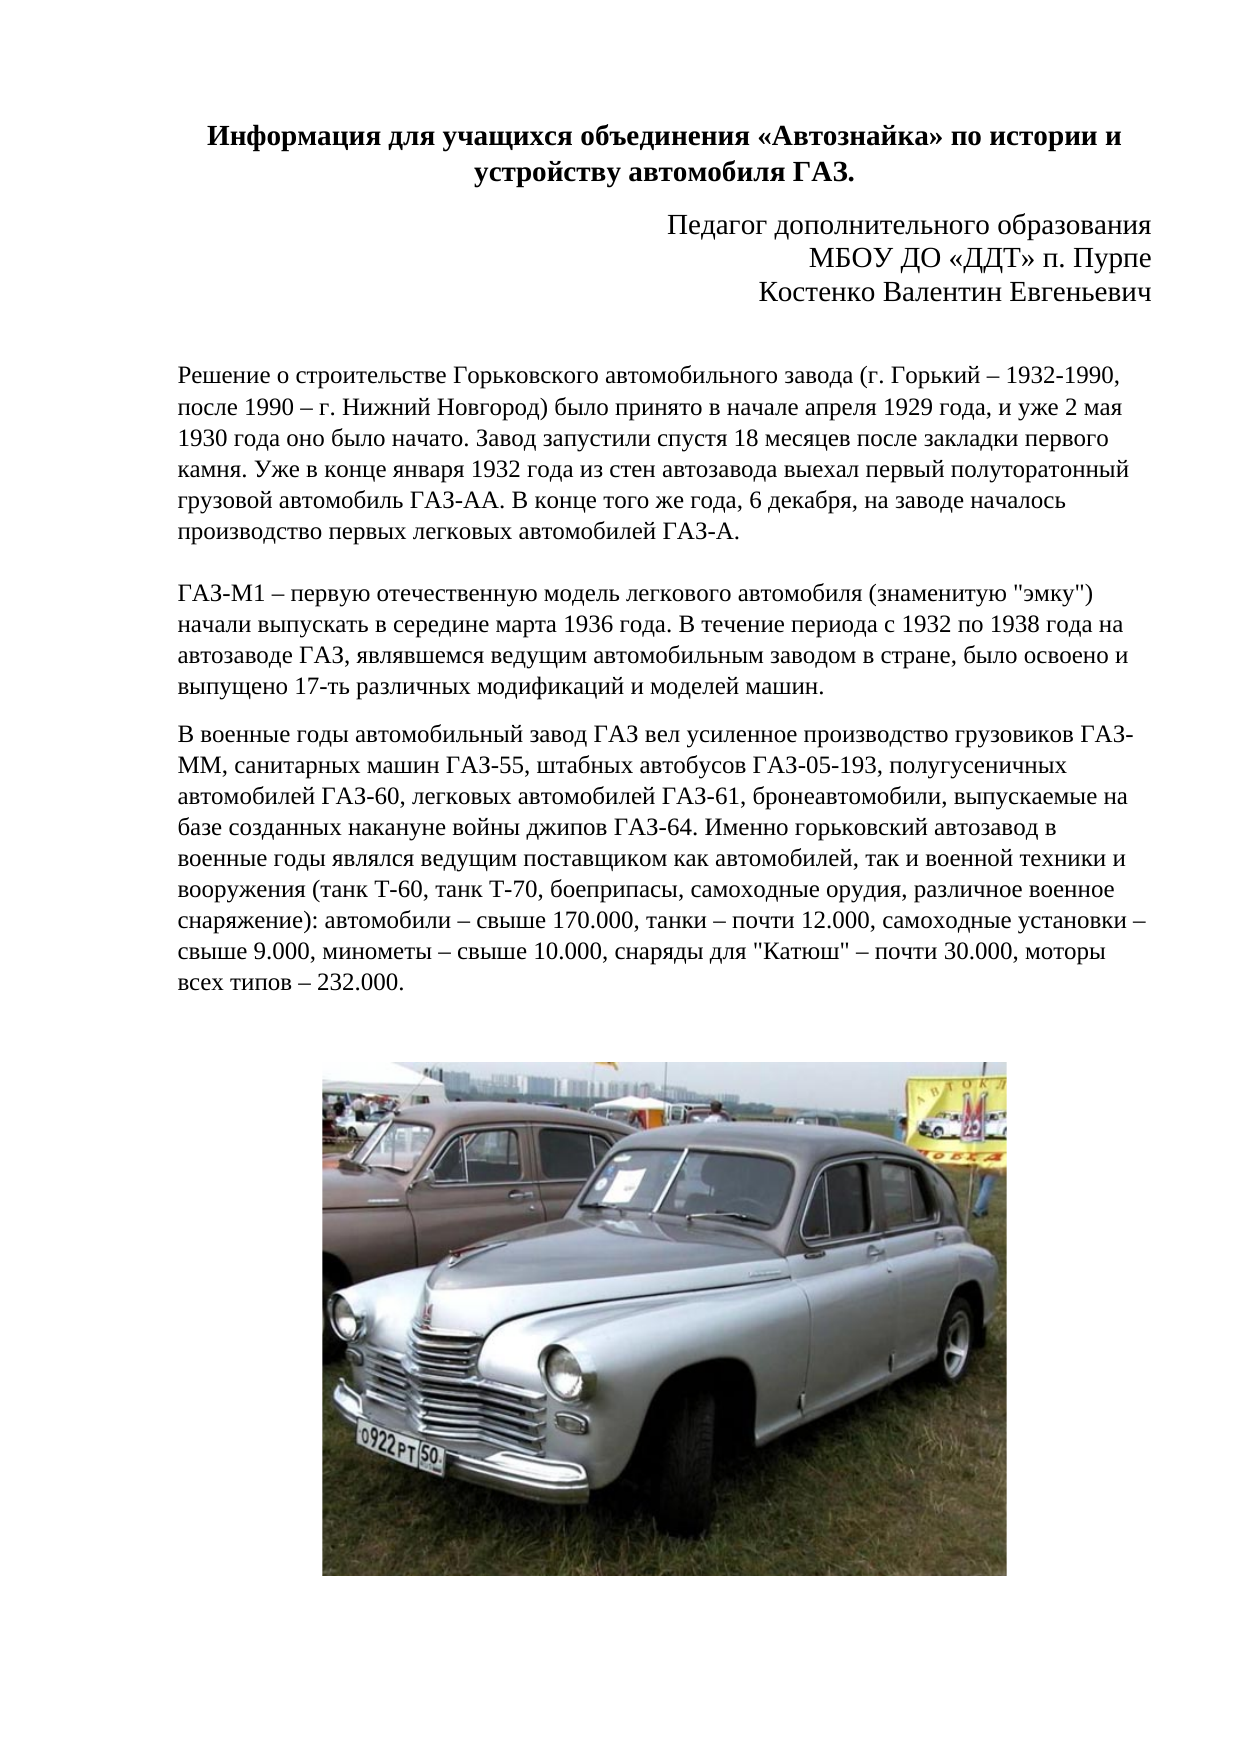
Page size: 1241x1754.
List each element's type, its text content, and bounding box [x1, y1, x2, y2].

picture [322, 1062, 1007, 1576]
text В военные годы автомобильный завод ГАЗ вел усиленное производство грузовиков ГАЗ-ММ, санитарных машин ГАЗ-55, штабных автобусов ГАЗ-05-193, полугусеничных автомобилей ГАЗ-60, легковых автомобилей ГАЗ-61, бронеавтомобили, выпускаемые на базе созданных накануне войны джипов ГАЗ-64. Именно горьковский автозавод в военные годы являлся ведущим поставщиком как автомобилей, так и военной техники и вооружения (танк Т-60, танк Т-70, боеприпасы, самоходные орудия, различное военное снаряжение): автомобили – свыше 170.000, танки – почти 12.000, самоходные установки – свыше 9.000, минометы – свыше 10.000, снаряды для "Катюш" – почти 30.000, моторы всех типов – 232.000. [177, 719, 1152, 996]
text Костенко Валентин Евгеньевич [177, 274, 1152, 308]
text Решение о строительстве Горьковского автомобильного завода (г. Горький – 1932-1990, после 1990 – г. Нижний Новгород) было принято в начале апреля 1929 года, и уже 2 мая 1930 года оно было начато. Завод запустили спустя 18 месяцев после закладки первого камня. Уже в конце января 1932 года из стен автозавода выехал первый полуторатонный грузовой автомобиль ГАЗ-АА. В конце того же года, 6 декабря, на заводе началось производство первых легковых автомобилей ГАЗ-А. ГАЗ-М1 – первую отечественную модель легкового автомобиля (знаменитую "эмку") начали выпускать в середине марта 1936 года. В течение периода с 1932 по 1938 года на автозаводе ГАЗ, являвшемся ведущим автомобильным заводом в стране, было освоено и выпущено 17-ть различных модификаций и моделей машин. [177, 361, 1152, 700]
text МБОУ ДО «ДДТ» п. Пурпе [177, 241, 1152, 274]
text Информация для учащихся объединения «Автознайка» по истории и устройству автомобиля ГАЗ. [177, 118, 1152, 188]
text Педагог дополнительного образования [177, 207, 1152, 241]
